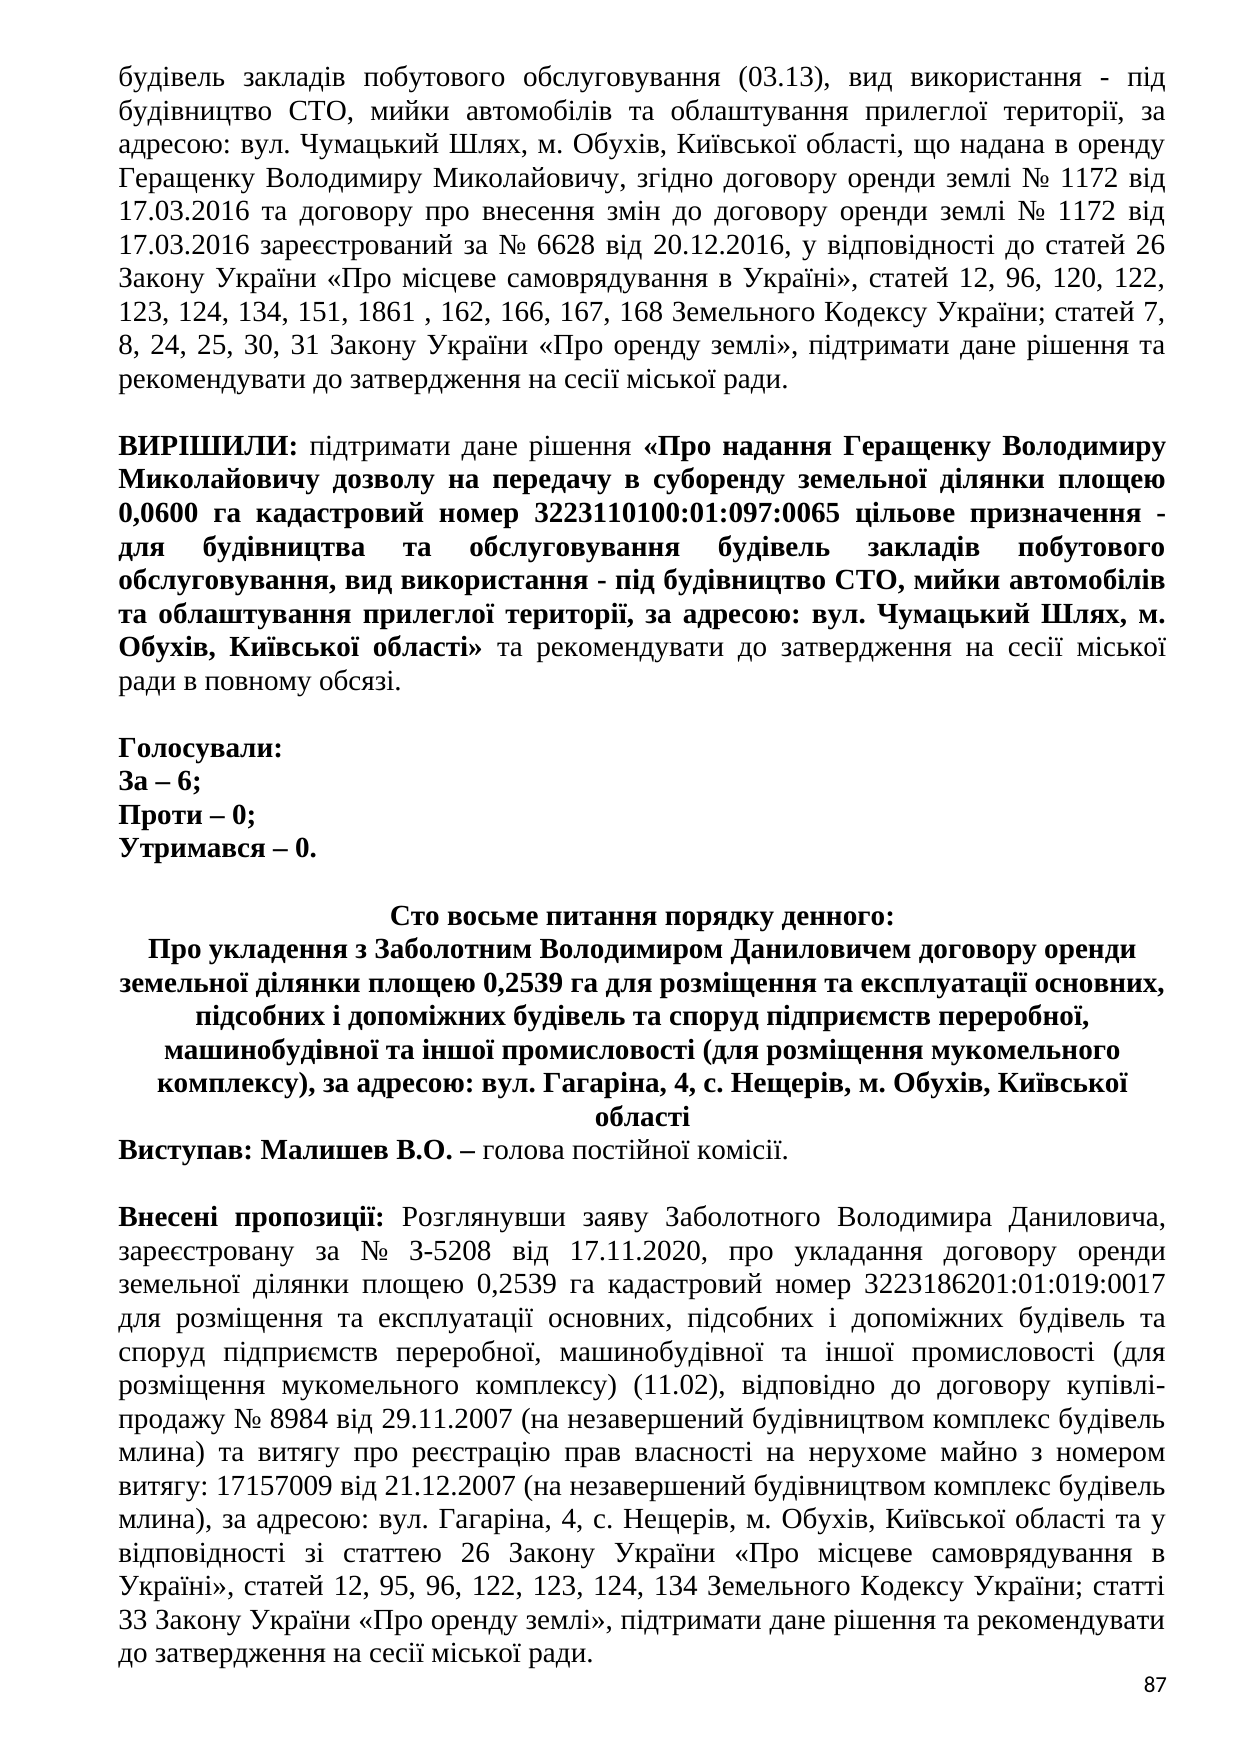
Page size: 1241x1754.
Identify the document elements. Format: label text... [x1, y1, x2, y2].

text Виступав: Малишев В.О. – голова постійної комісії. [118, 1132, 1167, 1166]
text Проти – 0; [118, 797, 1167, 831]
text За – 6; [118, 763, 1167, 797]
text Внесені пропозиції: Розглянувши заяву Заболотного Володимира Даниловича, зареєстровану за № З-5208 від 17.11.2020, про укладання договору оренди земельної ділянки площею 0,2539 га кадастровий номер 3223186201:01:019:0017 для розміщення та експлуатації основних, підсобних і допоміжних будівель та споруд підприємств переробної, машинобудівної та іншої промисловості (для розміщення мукомельного комплексу) (11.02), відповідно до договору купівлі-продажу № 8984 від 29.11.2007 (на незавершений будівництвом комплекс будівель млина) та витягу про реєстрацію прав власності на нерухоме майно з номером витягу: 17157009 від 21.12.2007 (на незавершений будівництвом комплекс будівель млина), за адресою: вул. Гагаріна, 4, с. Нещерів, м. Обухів, Київської області та у відповідності зі статтею 26 Закону України «Про місцеве самоврядування в Україні», статей 12, 95, 96, 122, 123, 124, 134 Земельного Кодексу України; статті 33 Закону України «Про оренду землі», підтримати дане рішення та рекомендувати до затвердження на сесії міської ради. [118, 1199, 1167, 1669]
text Утримався – 0. [118, 831, 1167, 864]
text Голосували: [118, 730, 1167, 763]
text ВИРІШИЛИ: підтримати дане рішення «Про надання Геращенку Володимиру Миколайовичу дозволу на передачу в суборенду земельної ділянки площею 0,0600 га кадастровий номер 3223110100:01:097:0065 цільове призначення - для будівництва та обслуговування будівель закладів побутового обслуговування, вид використання - під будівництво СТО, мийки автомобілів та облаштування прилеглої території, за адресою: вул. Чумацький Шлях, м. Обухів, Київської області» та рекомендувати до затвердження на сесії міської ради в повному обсязі. [118, 428, 1167, 696]
text Про укладення з Заболотним Володимиром Даниловичем договору оренди земельної ділянки площею 0,2539 га для розміщення та експлуатації основних, підсобних і допоміжних будівель та споруд підприємств переробної, машинобудівної та іншої промисловості (для розміщення мукомельного комплексу), за адресою: вул. Гагаріна, 4, с. Нещерів, м. Обухів, Київської області [118, 931, 1167, 1132]
text Сто восьме питання порядку денного: [118, 898, 1167, 931]
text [118, 59, 1167, 394]
